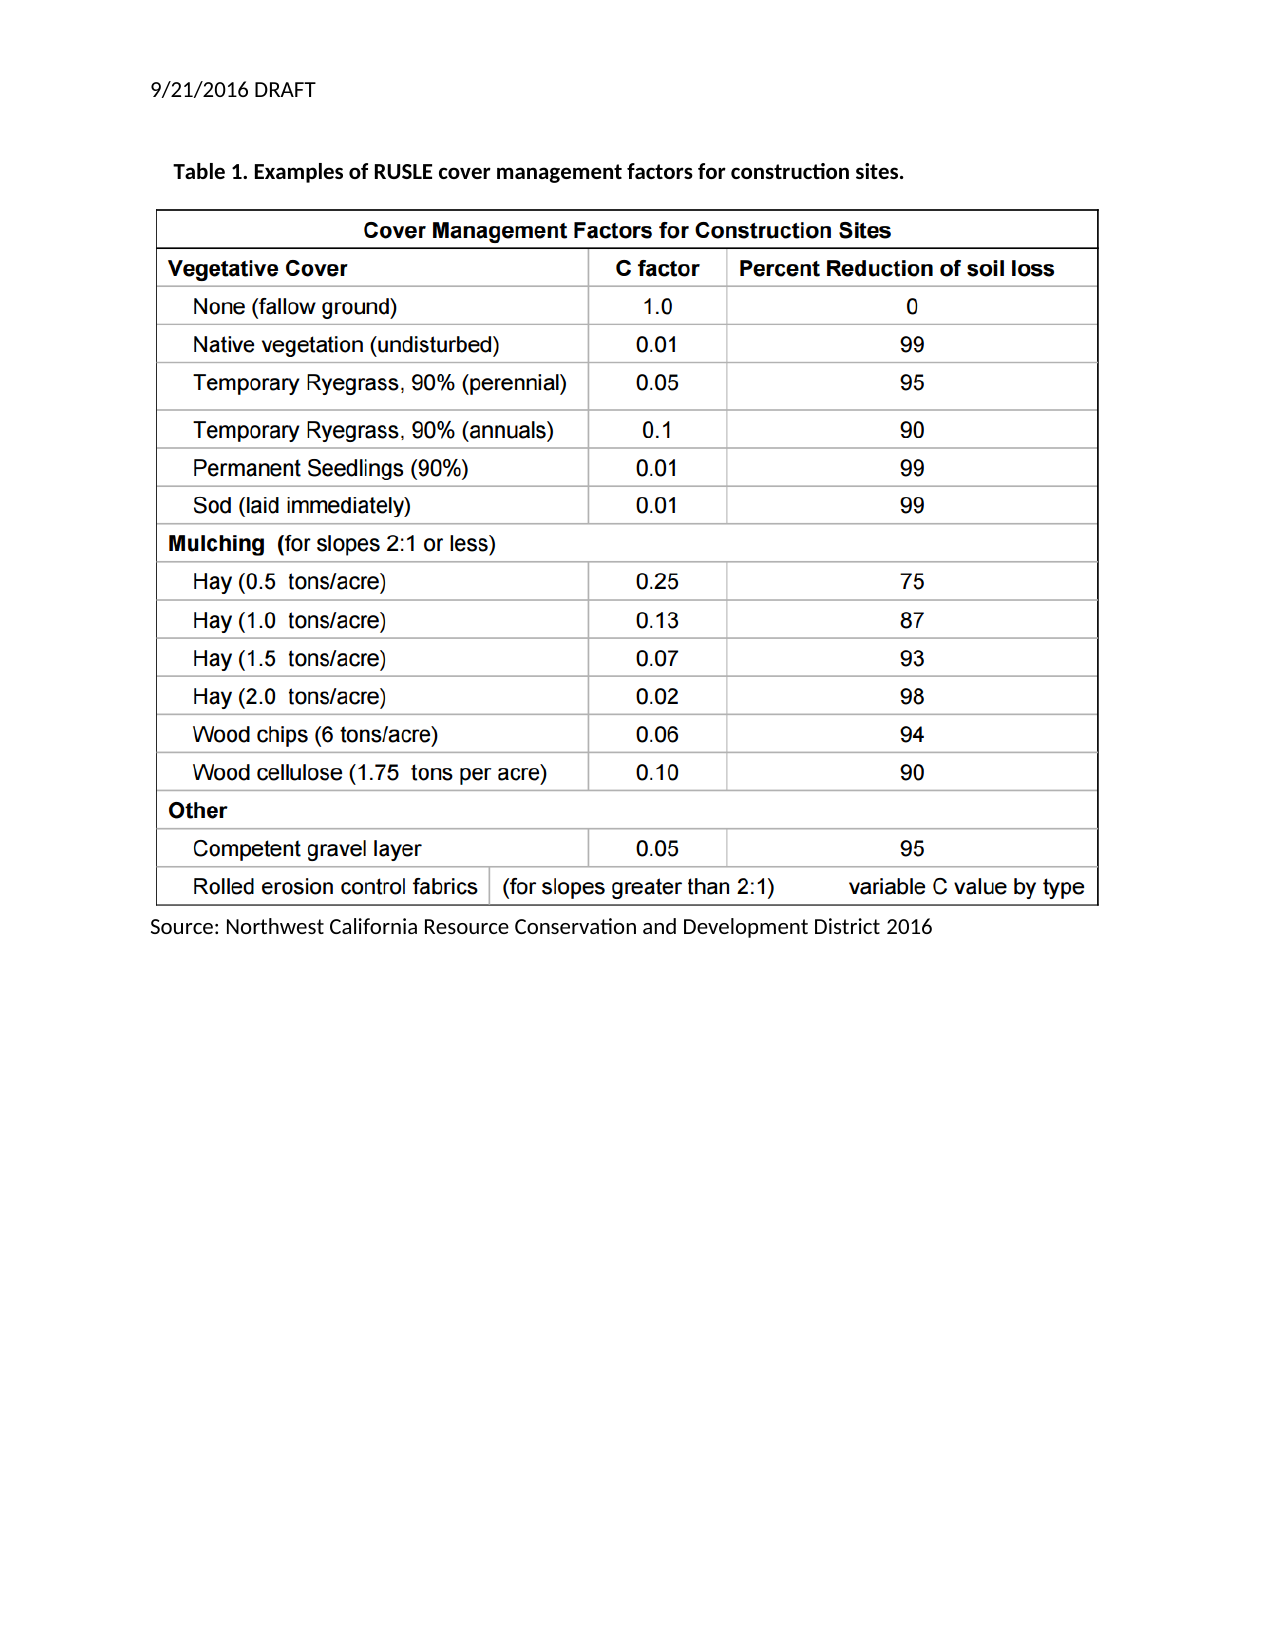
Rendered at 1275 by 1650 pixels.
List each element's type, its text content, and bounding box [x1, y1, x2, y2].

text Source: Northwest California Resource Conservation and Development District 2016 [150, 912, 1125, 940]
picture [150, 204, 1107, 912]
